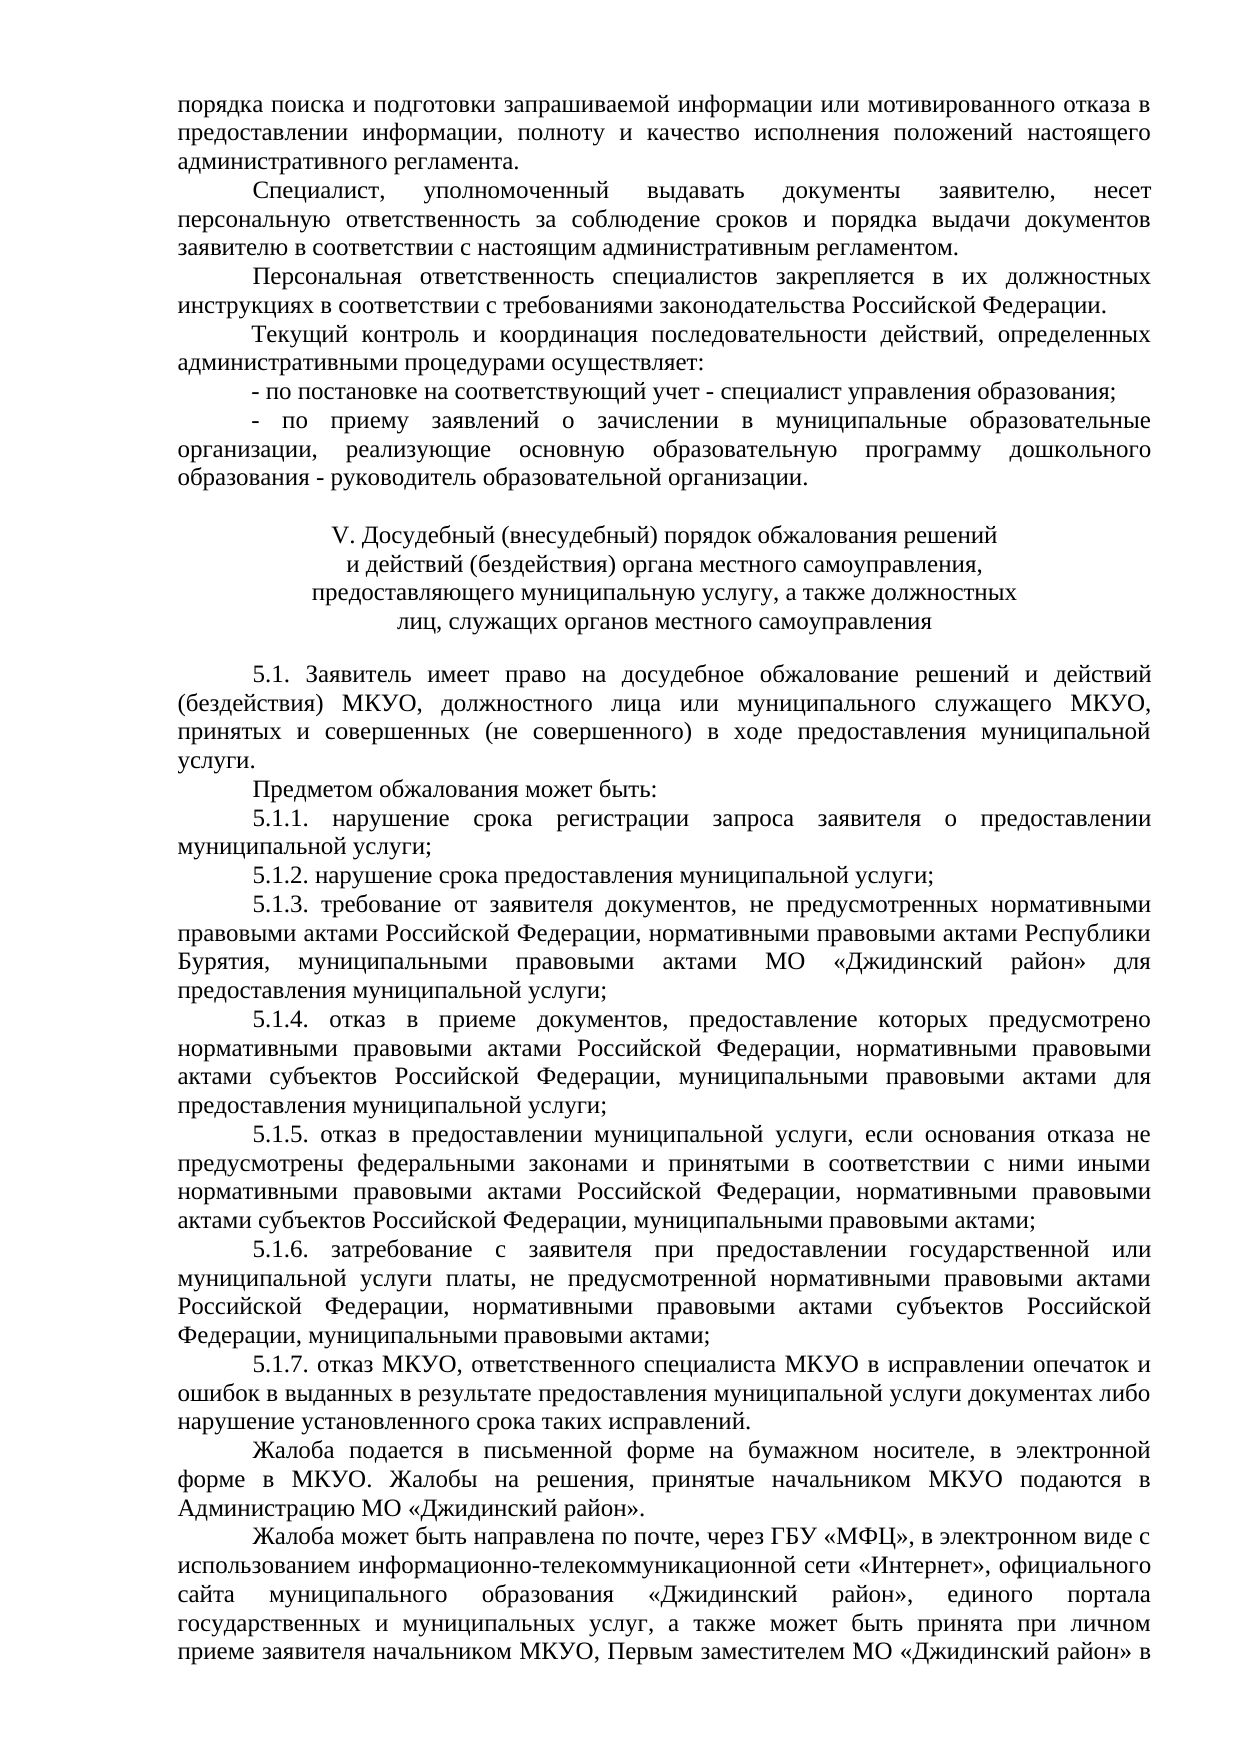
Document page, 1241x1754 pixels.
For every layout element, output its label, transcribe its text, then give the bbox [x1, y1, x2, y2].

text 5.1.3. требование от заявителя документов, не предусмотренных нормативными правовыми актами Российской Федерации, нормативными правовыми актами Республики Бурятия, муниципальными правовыми актами МО «Джидинский район» для предоставления муниципальной услуги; [177, 889, 1152, 1004]
text - по приему заявлений о зачислении в муниципальные образовательные организации, реализующие основную образовательную программу дошкольного образования - руководитель образовательной организации. [177, 405, 1152, 491]
text Персональная ответственность специалистов закрепляется в их должностных инструкциях в соответствии с требованиями законодательства Российской Федерации. [177, 261, 1152, 319]
text - по постановке на соответствующий учет - специалист управления образования; [177, 376, 1152, 405]
text Жалоба подается в письменной форме на бумажном носителе, в электронной форме в МКУО. Жалобы на решения, принятые начальником МКУО подаются в Администрацию МО «Джидинский район». [177, 1435, 1152, 1521]
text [177, 89, 1152, 175]
text предоставляющего муниципальную услугу, а также должностных [177, 577, 1152, 606]
text Предметом обжалования может быть: [177, 774, 1152, 803]
text 5.1.4. отказ в приеме документов, предоставление которых предусмотрено нормативными правовыми актами Российской Федерации, нормативными правовыми актами субъектов Российской Федерации, муниципальными правовыми актами для предоставления муниципальной услуги; [177, 1004, 1152, 1119]
text Специалист, уполномоченный выдавать документы заявителю, несет персональную ответственность за соблюдение сроков и порядка выдачи документов заявителю в соответствии с настоящим административным регламентом. [177, 175, 1152, 261]
text 5.1.5. отказ в предоставлении муниципальной услуги, если основания отказа не предусмотрены федеральными законами и принятыми в соответствии с ними иными нормативными правовыми актами Российской Федерации, нормативными правовыми актами субъектов Российской Федерации, муниципальными правовыми актами; [177, 1119, 1152, 1234]
text 5.1.2. нарушение срока предоставления муниципальной услуги; [177, 860, 1152, 889]
text и действий (бездействия) органа местного самоуправления, [177, 549, 1152, 577]
text 5.1.6. затребование с заявителя при предоставлении государственной или муниципальной услуги платы, не предусмотренной нормативными правовыми актами Российской Федерации, нормативными правовыми актами субъектов Российской Федерации, муниципальными правовыми актами; [177, 1234, 1152, 1349]
text 5.1.1. нарушение срока регистрации запроса заявителя о предоставлении муниципальной услуги; [177, 803, 1152, 860]
text 5.1. Заявитель имеет право на досудебное обжалование решений и действий (бездействия) МКУО, должностного лица или муниципального служащего МКУО, принятых и совершенных (не совершенного) в ходе предоставления муниципальной услуги. [177, 659, 1152, 774]
text Текущий контроль и координация последовательности действий, определенных административными процедурами осуществляет: [177, 319, 1152, 376]
text V. Досудебный (внесудебный) порядок обжалования решений [177, 520, 1152, 549]
text лиц, служащих органов местного самоуправления [177, 606, 1152, 635]
text 5.1.7. отказ МКУО, ответственного специалиста МКУО в исправлении опечаток и ошибок в выданных в результате предоставления муниципальной услуги документах либо нарушение установленного срока таких исправлений. [177, 1349, 1152, 1435]
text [177, 1521, 1152, 1665]
